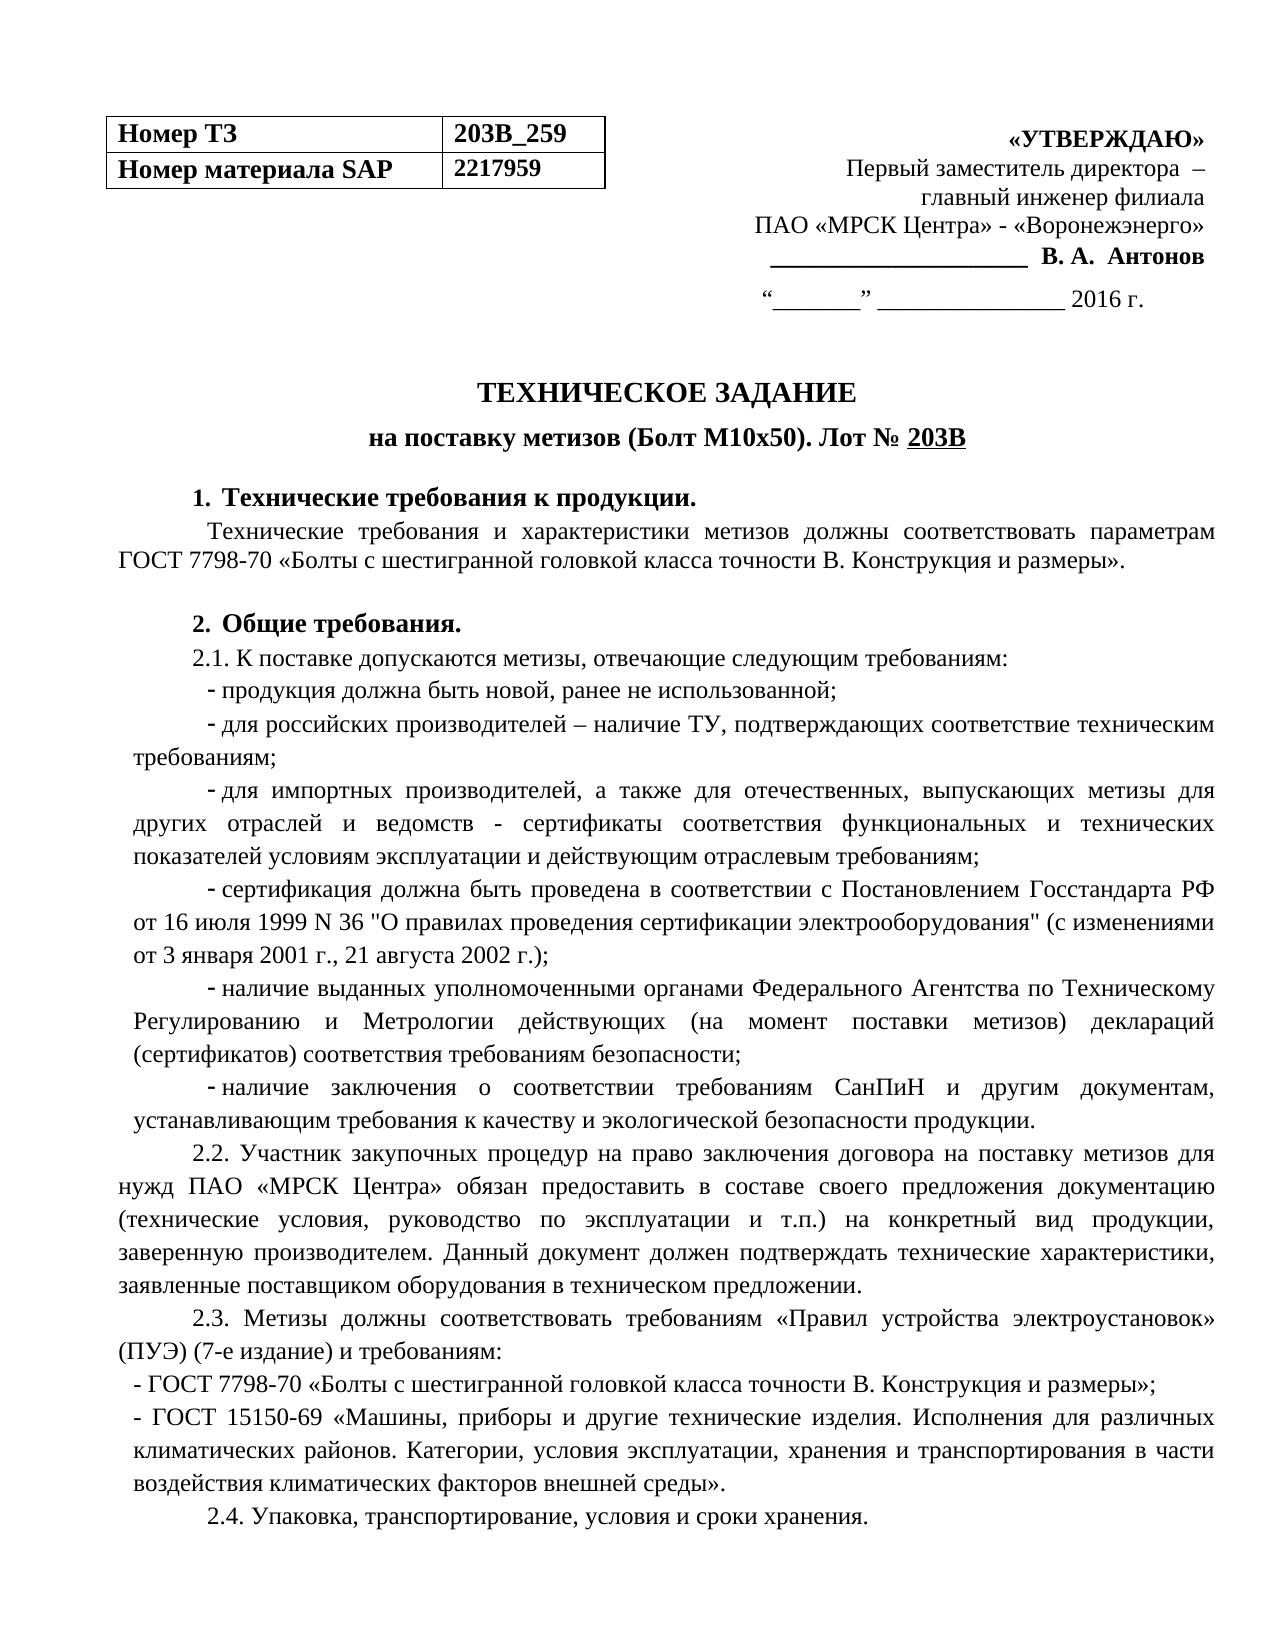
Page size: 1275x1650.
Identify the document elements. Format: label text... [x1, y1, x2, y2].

list для импортных производителей, а также для отечественных, выпускающих метизы для других отраслей и ведомств - сертификаты соответствия функциональных и технических показателей условиям эксплуатации и действующим отраслевым требованиям; [133, 775, 1216, 869]
table_cell Номер материала SAP [107, 153, 442, 188]
table_header Номер ТЗ [107, 117, 442, 152]
text 2.1. К поставке допускаются метизы, отвечающие следующим требованиям: [133, 643, 1216, 671]
table_cell Первый заместитель директора – [643, 153, 1216, 182]
list Общие требования. [192, 607, 1216, 638]
text 2.3. Метизы должны соответствовать требованиям «Правил устройства электроустановок» (ПУЭ) (7-е издание) и требованиям: [118, 1303, 1216, 1365]
text на поставку метизов (Болт М10х50). Лот № 203B [118, 421, 1216, 452]
list сертификация должна быть проведена в соответствии с Постановлением Госстандарта РФ от 16 июля 1999 N 36 "О правилах проведения сертификации электрооборудования" (с изменениями от 3 января 2001 г., 21 августа 2002 г.); [133, 874, 1216, 968]
text 2.4. Упаковка, транспортирование, условия и сроки хранения. [133, 1501, 1216, 1530]
table_cell ПАО «МРСК Центра» - «Воронежэнерго» [643, 211, 1216, 239]
list Технические требования и характеристики метизов должны соответствовать параметрам ГОСТ 7798-70 «Болты с шестигранной головкой класса точности B. Конструкция и размеры». [118, 516, 1216, 574]
table_cell 2217959 [443, 153, 604, 188]
text - ГОСТ 7798-70 «Болты с шестигранной головкой класса точности B. Конструкция и размеры»; [133, 1369, 1216, 1398]
table_cell главный инженер филиала [643, 182, 1216, 211]
table_header «УТВЕРЖДАЮ» [643, 124, 1216, 153]
list наличие заключения о соответствии требованиям СанПиН и другим документам, устанавливающим требования к качеству и экологической безопасности продукции. [133, 1072, 1216, 1134]
table_cell ___________________ В. А. Антонов [643, 239, 1216, 284]
list наличие выданных уполномоченными органами Федерального Агентства по Техническому Регулированию и Метрологии действующих (на момент поставки метизов) деклараций (сертификатов) соответствия требованиям безопасности; [133, 973, 1216, 1068]
list для российских производителей – наличие ТУ, подтверждающих соответствие техническим требованиям; [133, 709, 1216, 770]
table_header 203B_259 [443, 117, 604, 152]
text 2.2. Участник закупочных процедур на право заключения договора на поставку метизов для нужд ПАО «МРСК Центра» обязан предоставить в составе своего предложения документацию (технические условия, руководство по эксплуатации и т.п.) на конкретный вид продукции, заверенную производителем. Данный документ должен подтверждать технические характеристики, заявленные поставщиком оборудования в техническом предложении. [118, 1138, 1216, 1299]
table_cell “_______” _______________ 2016 г. [643, 284, 1216, 327]
subtitle ТЕХНИЧЕСКОЕ ЗАДАНИЕ [118, 375, 1216, 408]
text - ГОСТ 15150-69 «Машины, приборы и другие технические изделия. Исполнения для различных климатических районов. Категории, условия эксплуатации, хранения и транспортирования в части воздействия климатических факторов внешней среды». [133, 1402, 1216, 1497]
list Технические требования к продукции. [192, 481, 1216, 512]
list продукция должна быть новой, ранее не использованной; [133, 676, 1216, 704]
